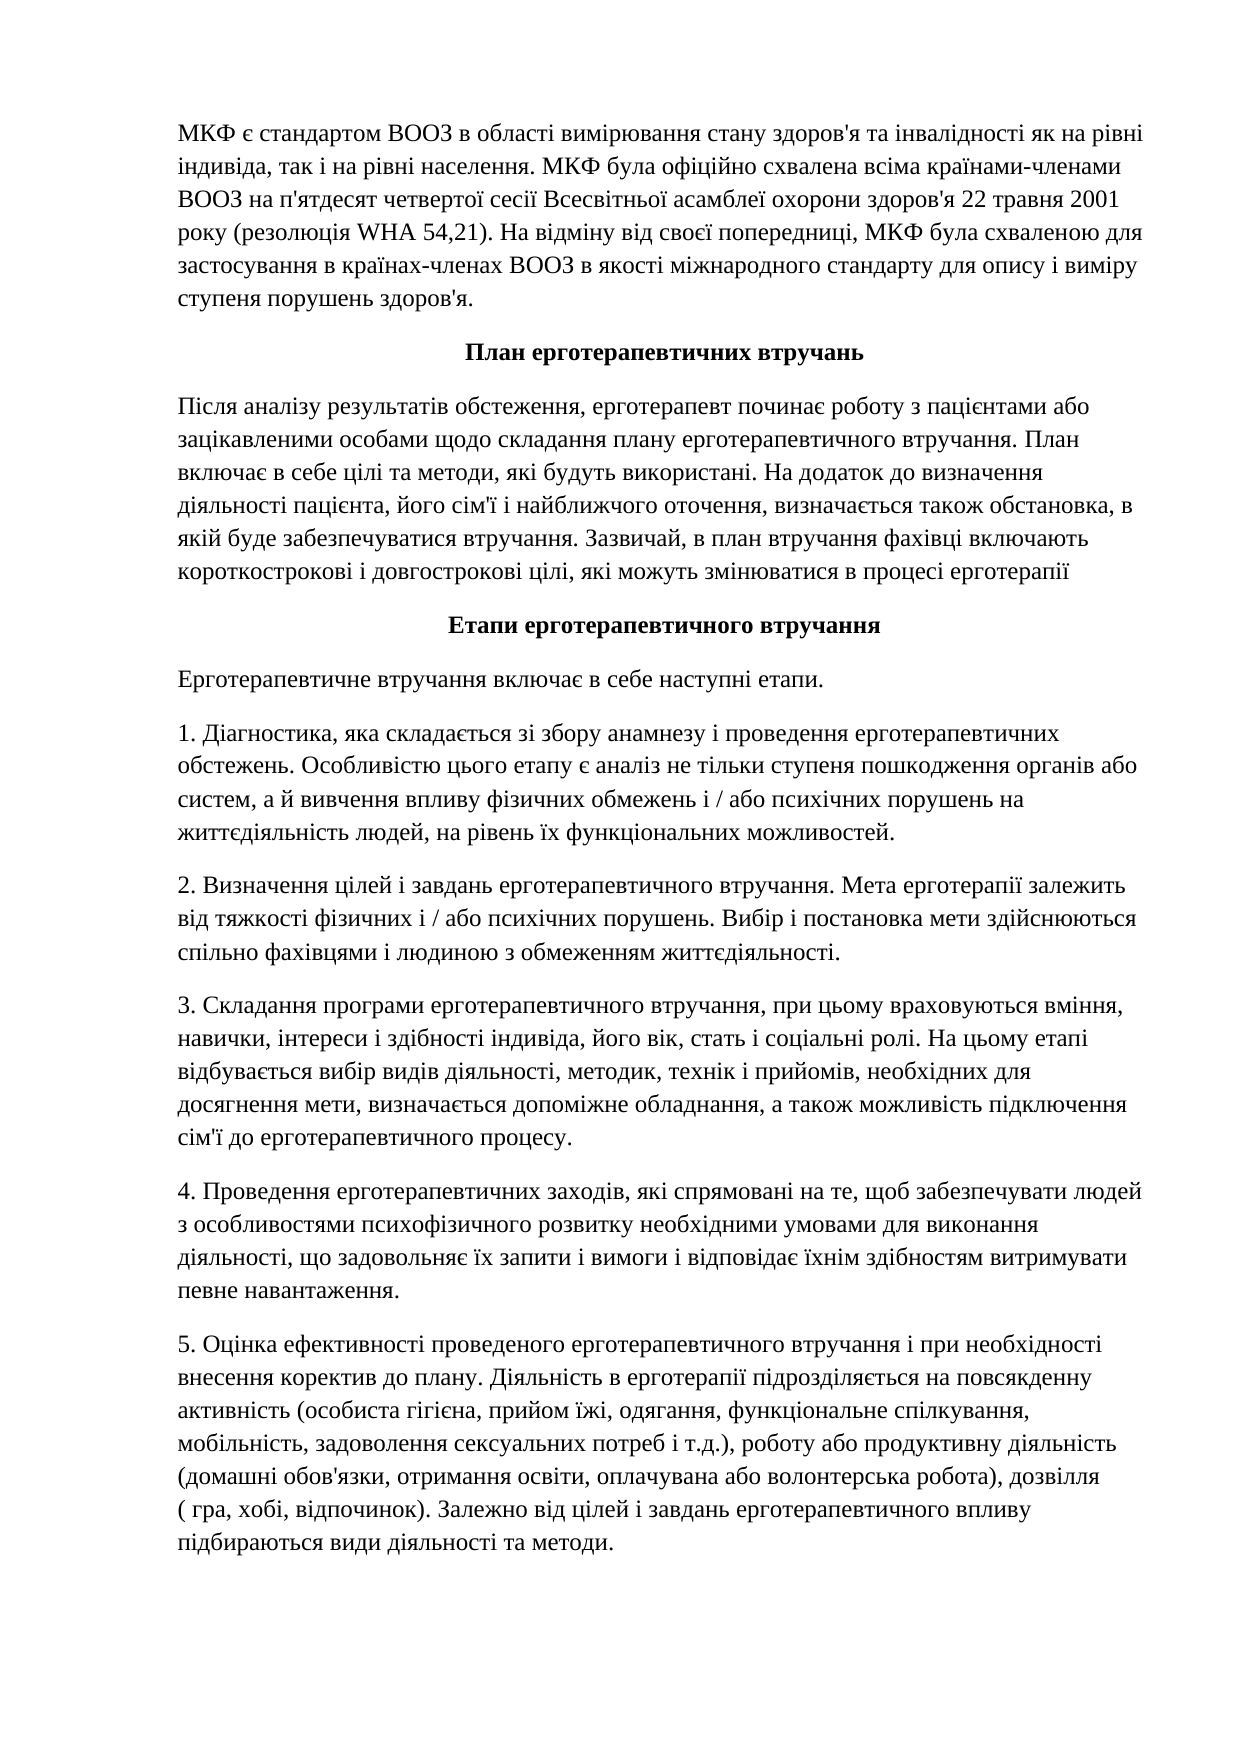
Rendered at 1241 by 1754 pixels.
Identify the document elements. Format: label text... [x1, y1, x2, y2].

text МКФ є стандартом ВООЗ в області вимірювання стану здоров'я та інвалідності як на рівні індивіда, так і на рівні населення. МКФ була офіційно схвалена всіма країнами-членами ВООЗ на п'ятдесят четвертої сесії Всесвітньої асамблеї охорони здоров'я 22 травня 2001 року (резолюція WHA 54,21). На відміну від своєї попередниці, МКФ була схваленою для застосування в країнах-членах ВООЗ в якості міжнародного стандарту для опису і виміру ступеня порушень здоров'я. [177, 118, 1152, 312]
text План ерготерапевтичних втручань [177, 337, 1152, 366]
text 1. Діагностика, яка складається зі збору анамнезу і проведення ерготерапевтичних обстежень. Особливістю цього етапу є аналіз не тільки ступеня пошкодження органів або систем, а й вивчення впливу фізичних обмежень і / або психічних порушень на життєдіяльність людей, на рівень їх функціональних можливостей. [177, 718, 1152, 845]
text 4. Проведення ерготерапевтичних заходів, які спрямовані на те, щоб забезпечувати людей з особливостями психофізичного розвитку необхідними умовами для виконання діяльності, що задовольняє їх запити і вимоги і відповідає їхнім здібностям витримувати певне навантаження. [177, 1176, 1152, 1304]
text Після аналізу результатів обстеження, ерготерапевт починає роботу з пацієнтами або зацікавленими особами щодо складання плану ерготерапевтичного втручання. План включає в себе цілі та методи, які будуть використані. На додаток до визначення діяльності пацієнта, його сім'ї і найближчого оточення, визначається також обстановка, в якій буде забезпечуватися втручання. Зазвичай, в план втручання фахівці включають короткострокові і довгострокові цілі, які можуть змінюватися в процесі ерготерапії [177, 391, 1152, 585]
text 5. Оцінка ефективності проведеного ерготерапевтичного втручання і при необхідності внесення коректив до плану. Діяльність в ерготерапії підрозділяється на повсякденну активність (особиста гігієна, прийом їжі, одягання, функціональне спілкування, мобільність, задоволення сексуальних потреб і т.д.), роботу або продуктивну діяльність (домашні обов'язки, отримання освіти, оплачувана або волонтерська робота), дозвілля ( гра, хобі, відпочинок). Залежно від цілей і завдань ерготерапевтичного впливу підбираються види діяльності та методи. [177, 1329, 1152, 1556]
text 3. Складання програми ерготерапевтичного втручання, при цьому враховуються вміння, навички, інтереси і здібності індивіда, його вік, стать і соціальні ролі. На цьому етапі відбувається вибір видів діяльності, методик, технік і прийомів, необхідних для досягнення мети, визначається допоміжне обладнання, а також можливість підключення сім'ї до ерготерапевтичного процесу. [177, 990, 1152, 1151]
text Етапи ерготерапевтичного втручання [177, 610, 1152, 639]
text Ерготерапевтичне втручання включає в себе наступні етапи. [177, 664, 1152, 692]
text 2. Визначення цілей і завдань ерготерапевтичного втручання. Мета ерготерапії залежить від тяжкості фізичних і / або психічних порушень. Вибір і постановка мети здійснюються спільно фахівцями і людиною з обмеженням життєдіяльності. [177, 871, 1152, 965]
